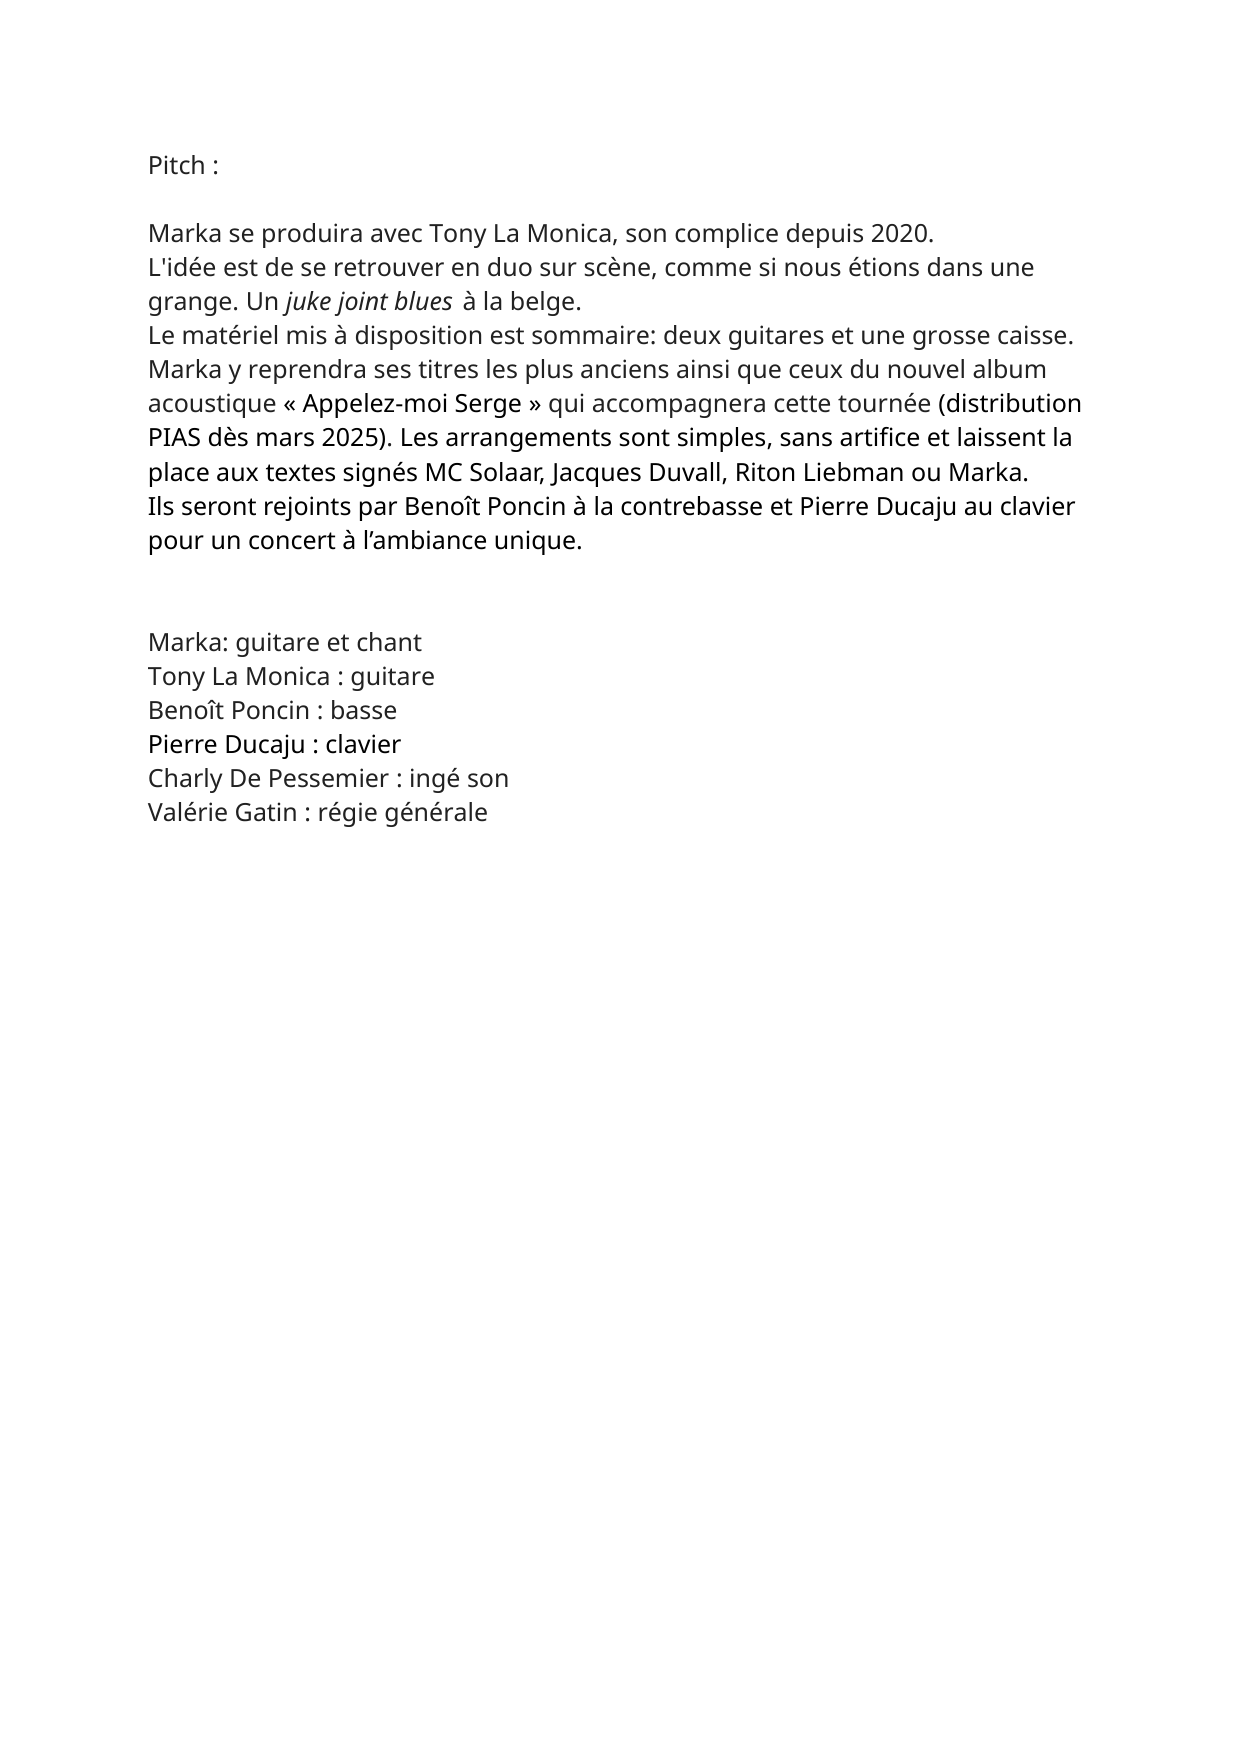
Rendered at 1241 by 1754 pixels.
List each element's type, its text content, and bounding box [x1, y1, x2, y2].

text Pitch : [148, 148, 1093, 182]
text L'idée est de se retrouver en duo sur scène, comme si nous étions dans une grange. Un juke joint blues à la belge. [148, 250, 1093, 318]
text Marka: guitare et chant [148, 624, 1093, 658]
text Marka y reprendra ses titres les plus anciens ainsi que ceux du nouvel album acoustique « Appelez-moi Serge » qui accompagnera cette tournée (distribution PIAS dès mars 2025). Les arrangements sont simples, sans artifice et laissent la place aux textes signés MC Solaar, Jacques Duvall, Riton Liebman ou Marka. [148, 352, 1093, 488]
text Le matériel mis à disposition est sommaire: deux guitares et une grosse caisse. [148, 318, 1093, 352]
text Ils seront rejoints par Benoît Poncin à la contrebasse et Pierre Ducaju au clavier pour un concert à l’ambiance unique. [148, 488, 1093, 556]
text Benoît Poncin : basse [148, 693, 1093, 727]
text Tony La Monica : guitare [148, 658, 1093, 693]
text Charly De Pessemier : ingé son [148, 761, 1093, 795]
text Valérie Gatin : régie générale [148, 795, 1093, 829]
text Pierre Ducaju : clavier [148, 727, 1093, 761]
text Marka se produira avec Tony La Monica, son complice depuis 2020. [148, 216, 1093, 250]
